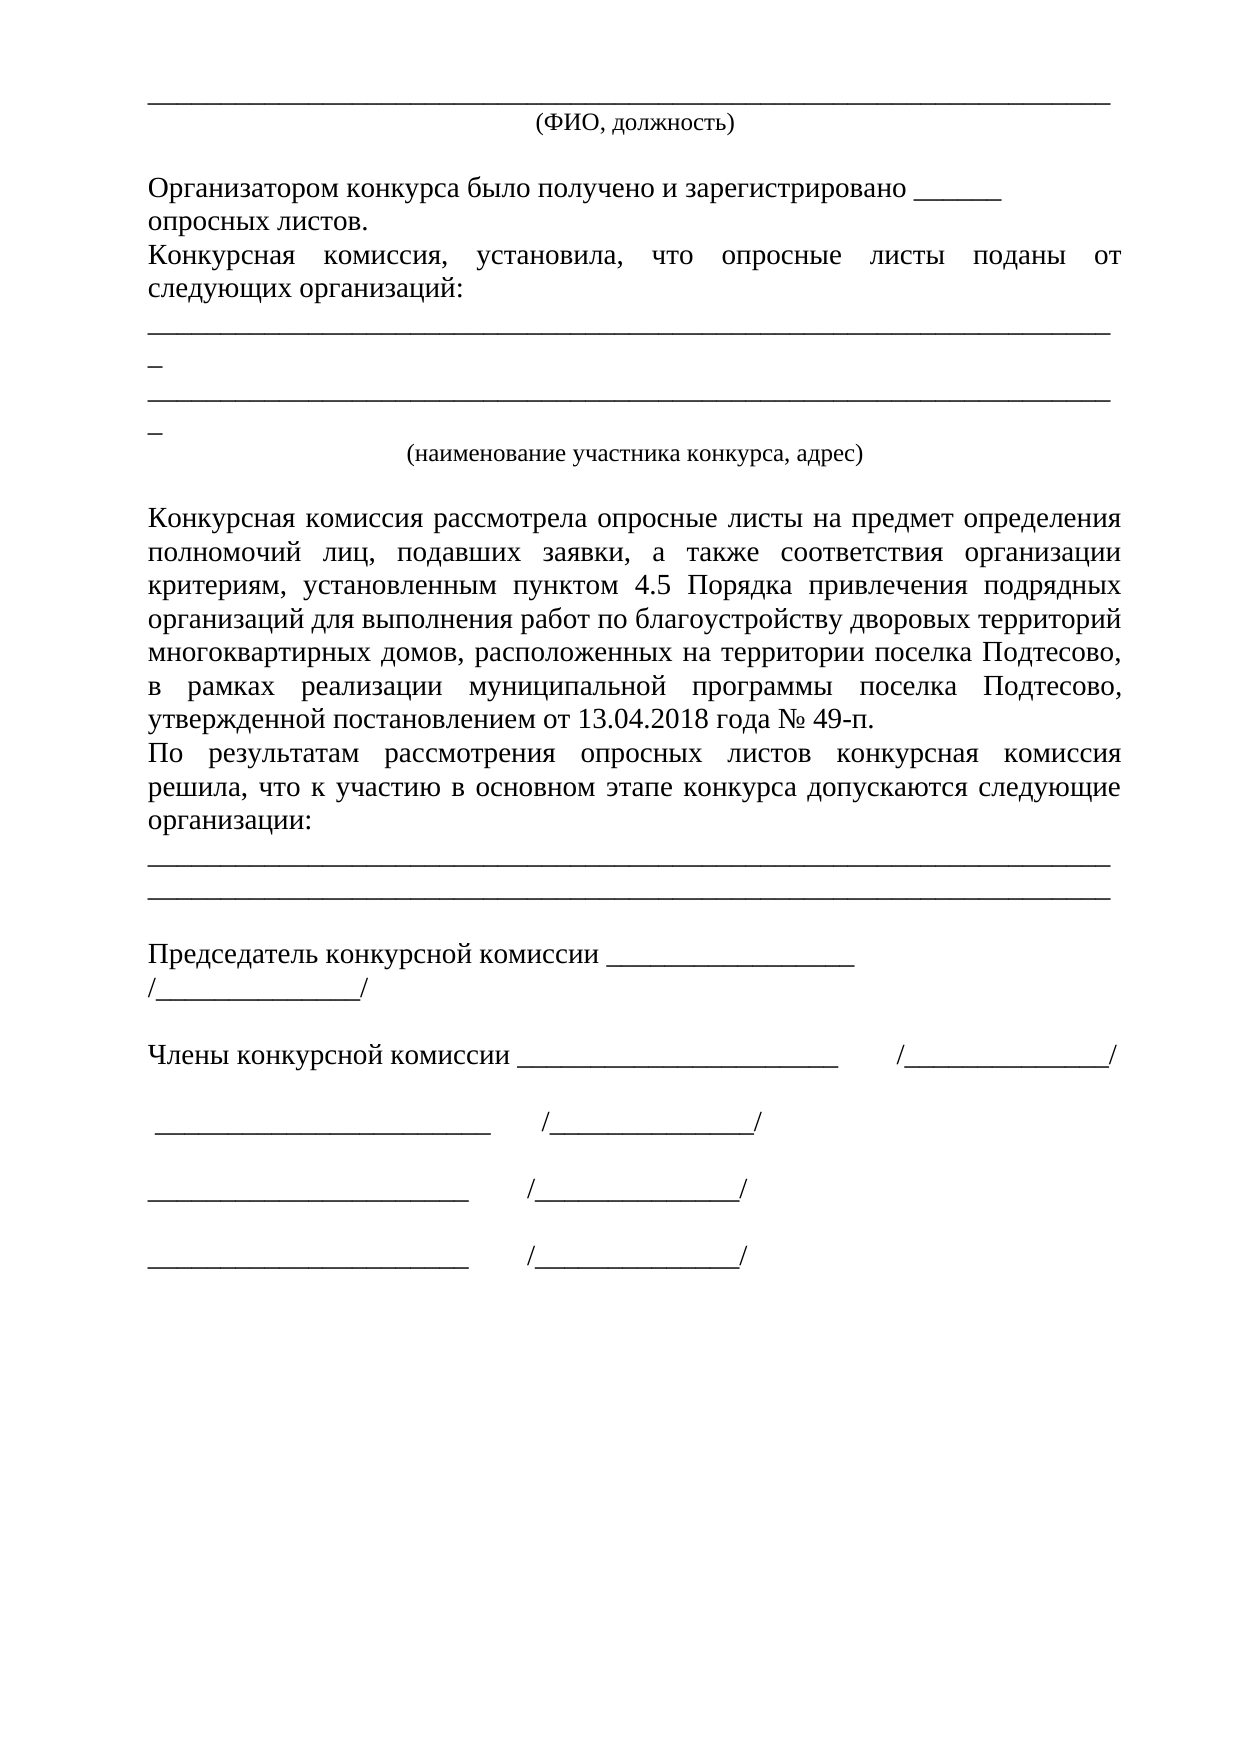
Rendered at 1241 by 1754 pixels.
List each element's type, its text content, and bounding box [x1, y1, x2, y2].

text _______________________ /______________/ [148, 1104, 1122, 1138]
text ___________________________________________________________________ [148, 304, 1122, 371]
text __________________________________________________________________ [148, 869, 1122, 903]
text Председатель конкурсной комиссии _________________ /______________/ [148, 936, 1122, 1003]
text (наименование участника конкурса, адрес) [148, 438, 1122, 467]
text (ФИО, должность) [148, 107, 1122, 136]
text По результатам рассмотрения опросных листов конкурсная комиссия решила, что к участию в основном этапе конкурса допускаются следующие организации: [148, 735, 1122, 836]
text Конкурсная комиссия рассмотрела опросные листы на предмет определения полномочий лиц, подавших заявки, а также соответствия организации критериям, установленным пунктом 4.5 Порядка привлечения подрядных организаций для выполнения работ по благоустройству дворовых территорий многоквартирных домов, расположенных на территории поселка Подтесово, в рамках реализации муниципальной программы поселка Подтесово, утвержденной постановлением от 13.04.2018 года № 49-п. [148, 500, 1122, 735]
text __________________________________________________________________ [148, 836, 1122, 869]
text Организатором конкурса было получено и зарегистрировано ______ опросных листов. [148, 170, 1122, 237]
text ___________________________________________________________________ [148, 371, 1122, 438]
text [148, 74, 1122, 107]
text ______________________ /______________/ [148, 1171, 1122, 1205]
text Члены конкурсной комиссии ______________________ /______________/ [148, 1037, 1122, 1071]
text Конкурсная комиссия, установила, что опросные листы поданы от следующих организаций: [148, 237, 1122, 304]
text ______________________ /______________/ [148, 1238, 1122, 1272]
